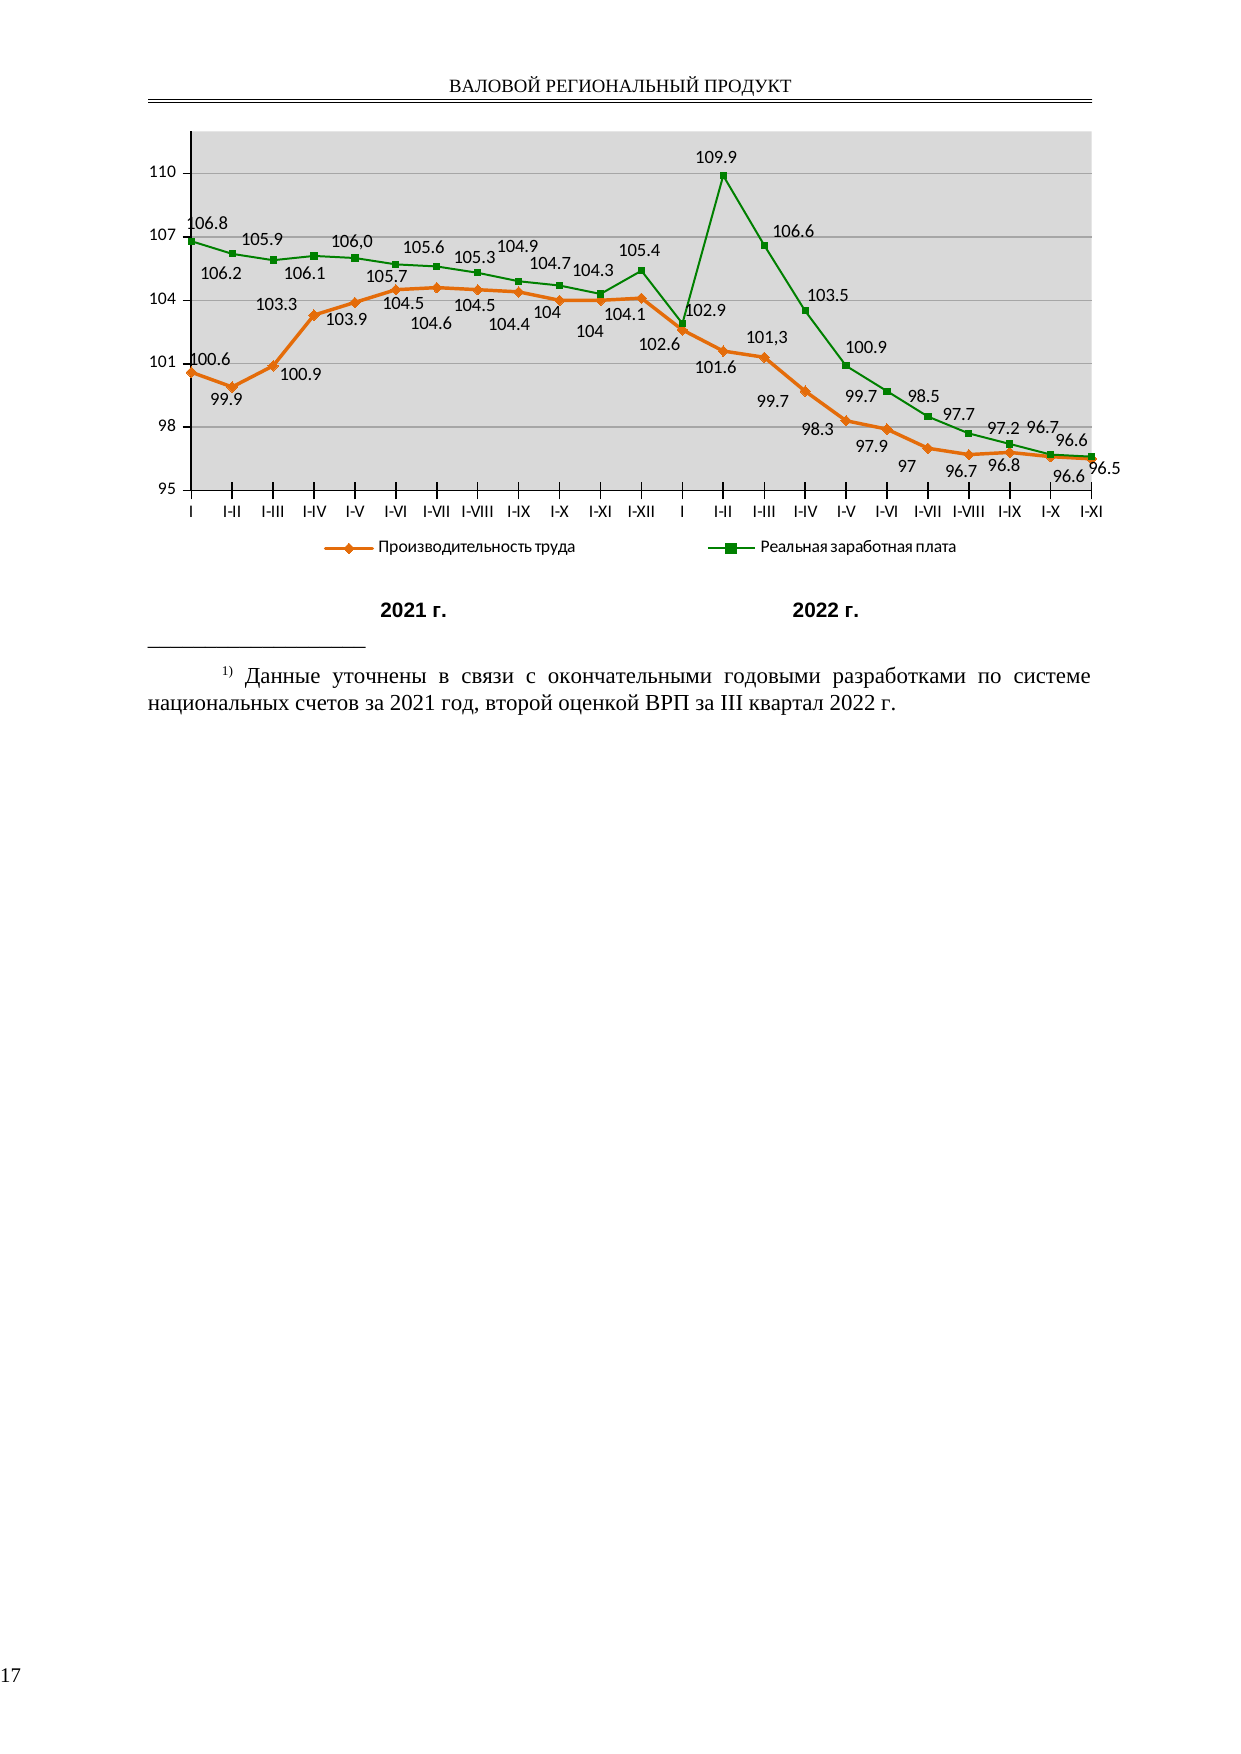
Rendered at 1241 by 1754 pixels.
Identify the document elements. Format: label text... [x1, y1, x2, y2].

text 1) Данные уточнены в связи с окончательными годовыми разработками по системе национальных счетов за 2021 год, второй оценкой ВРП за III квартал 2022 г. [148, 663, 1092, 715]
text 2021 г. 2022 г. [148, 598, 1092, 622]
text ___________________ [148, 624, 1092, 650]
